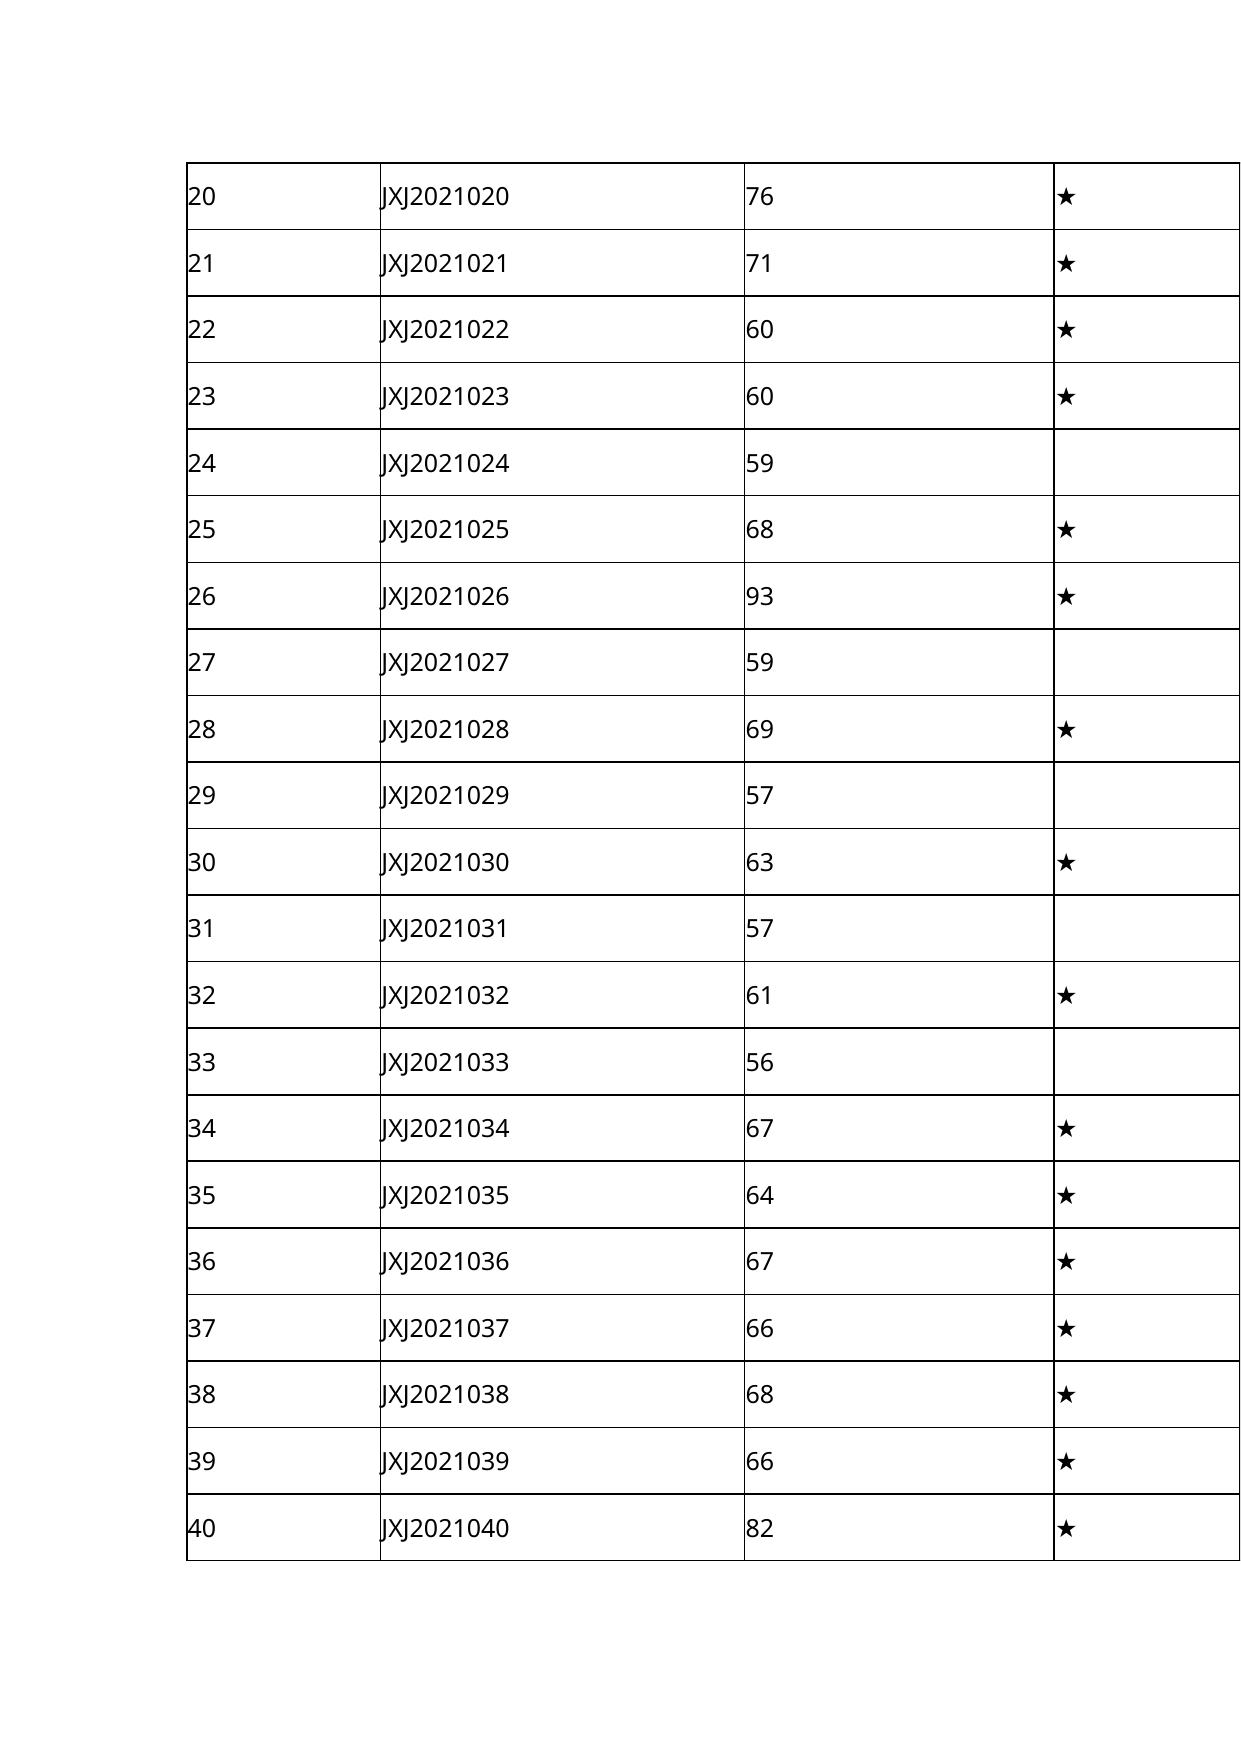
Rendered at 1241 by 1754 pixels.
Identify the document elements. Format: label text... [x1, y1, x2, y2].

table_cell 32 [188, 962, 380, 1027]
table_cell [1055, 430, 1239, 495]
table_cell ★ [1055, 1162, 1239, 1227]
table_cell JXJ2021024 [381, 430, 744, 495]
table_cell 67 [745, 1096, 1053, 1160]
table_cell 67 [745, 1229, 1053, 1293]
table_cell 26 [188, 563, 380, 628]
table_cell 59 [745, 430, 1053, 495]
table_cell 82 [745, 1495, 1053, 1560]
table_cell JXJ2021021 [381, 230, 744, 295]
table_cell ★ [1055, 1096, 1239, 1160]
table_cell ★ [1055, 962, 1239, 1027]
table_cell JXJ2021027 [381, 630, 744, 694]
table_cell [1055, 630, 1239, 694]
table_cell [1055, 896, 1239, 961]
table_cell 64 [745, 1162, 1053, 1227]
table_cell ★ [1055, 1362, 1239, 1427]
table_cell JXJ2021026 [381, 563, 744, 628]
table_cell 66 [745, 1295, 1053, 1360]
table_cell 24 [188, 430, 380, 495]
table_cell 57 [745, 763, 1053, 828]
table_cell 39 [188, 1428, 380, 1493]
table_cell JXJ2021020 [381, 164, 744, 228]
table_cell JXJ2021029 [381, 763, 744, 828]
table_cell 20 [188, 164, 380, 228]
table_cell ★ [1055, 1495, 1239, 1560]
table_cell 37 [188, 1295, 380, 1360]
table_cell JXJ2021022 [381, 297, 744, 362]
table_cell 29 [188, 763, 380, 828]
table_cell JXJ2021038 [381, 1362, 744, 1427]
table_cell 30 [188, 829, 380, 894]
table_cell JXJ2021037 [381, 1295, 744, 1360]
table_cell 66 [745, 1428, 1053, 1493]
table_cell 40 [188, 1495, 380, 1560]
table_cell 57 [745, 896, 1053, 961]
table_cell JXJ2021036 [381, 1229, 744, 1293]
table_cell 33 [188, 1029, 380, 1094]
table_cell 25 [188, 496, 380, 561]
table_cell JXJ2021023 [381, 363, 744, 428]
table_cell ★ [1055, 164, 1239, 228]
table_cell ★ [1055, 363, 1239, 428]
table_cell 68 [745, 1362, 1053, 1427]
table_cell ★ [1055, 1428, 1239, 1493]
table_cell 31 [188, 896, 380, 961]
table_cell JXJ2021035 [381, 1162, 744, 1227]
table_cell ★ [1055, 696, 1239, 761]
table_cell 28 [188, 696, 380, 761]
table_cell 60 [745, 363, 1053, 428]
table_cell 34 [188, 1096, 380, 1160]
table_cell 56 [745, 1029, 1053, 1094]
table_cell 60 [745, 297, 1053, 362]
table_cell 68 [745, 496, 1053, 561]
table_cell ★ [1055, 297, 1239, 362]
table_cell 23 [188, 363, 380, 428]
table_cell 38 [188, 1362, 380, 1427]
table_cell JXJ2021025 [381, 496, 744, 561]
table_cell JXJ2021028 [381, 696, 744, 761]
table_cell JXJ2021032 [381, 962, 744, 1027]
table_cell 93 [745, 563, 1053, 628]
table_cell [1055, 1029, 1239, 1094]
table_cell JXJ2021033 [381, 1029, 744, 1094]
table_cell ★ [1055, 496, 1239, 561]
table_cell 22 [188, 297, 380, 362]
table_cell 61 [745, 962, 1053, 1027]
table_cell 76 [745, 164, 1053, 228]
table_cell ★ [1055, 1229, 1239, 1293]
table_cell 69 [745, 696, 1053, 761]
table_cell 35 [188, 1162, 380, 1227]
table_cell 63 [745, 829, 1053, 894]
table_cell ★ [1055, 1295, 1239, 1360]
table_cell 71 [745, 230, 1053, 295]
table_cell ★ [1055, 829, 1239, 894]
table_cell 27 [188, 630, 380, 694]
table_cell 36 [188, 1229, 380, 1293]
table_cell JXJ2021039 [381, 1428, 744, 1493]
table_cell JXJ2021030 [381, 829, 744, 894]
table_cell JXJ2021040 [381, 1495, 744, 1560]
table_cell 59 [745, 630, 1053, 694]
table_cell [1055, 763, 1239, 828]
table_cell JXJ2021034 [381, 1096, 744, 1160]
table_cell ★ [1055, 563, 1239, 628]
table_cell ★ [1055, 230, 1239, 295]
table_cell 21 [188, 230, 380, 295]
table_cell JXJ2021031 [381, 896, 744, 961]
